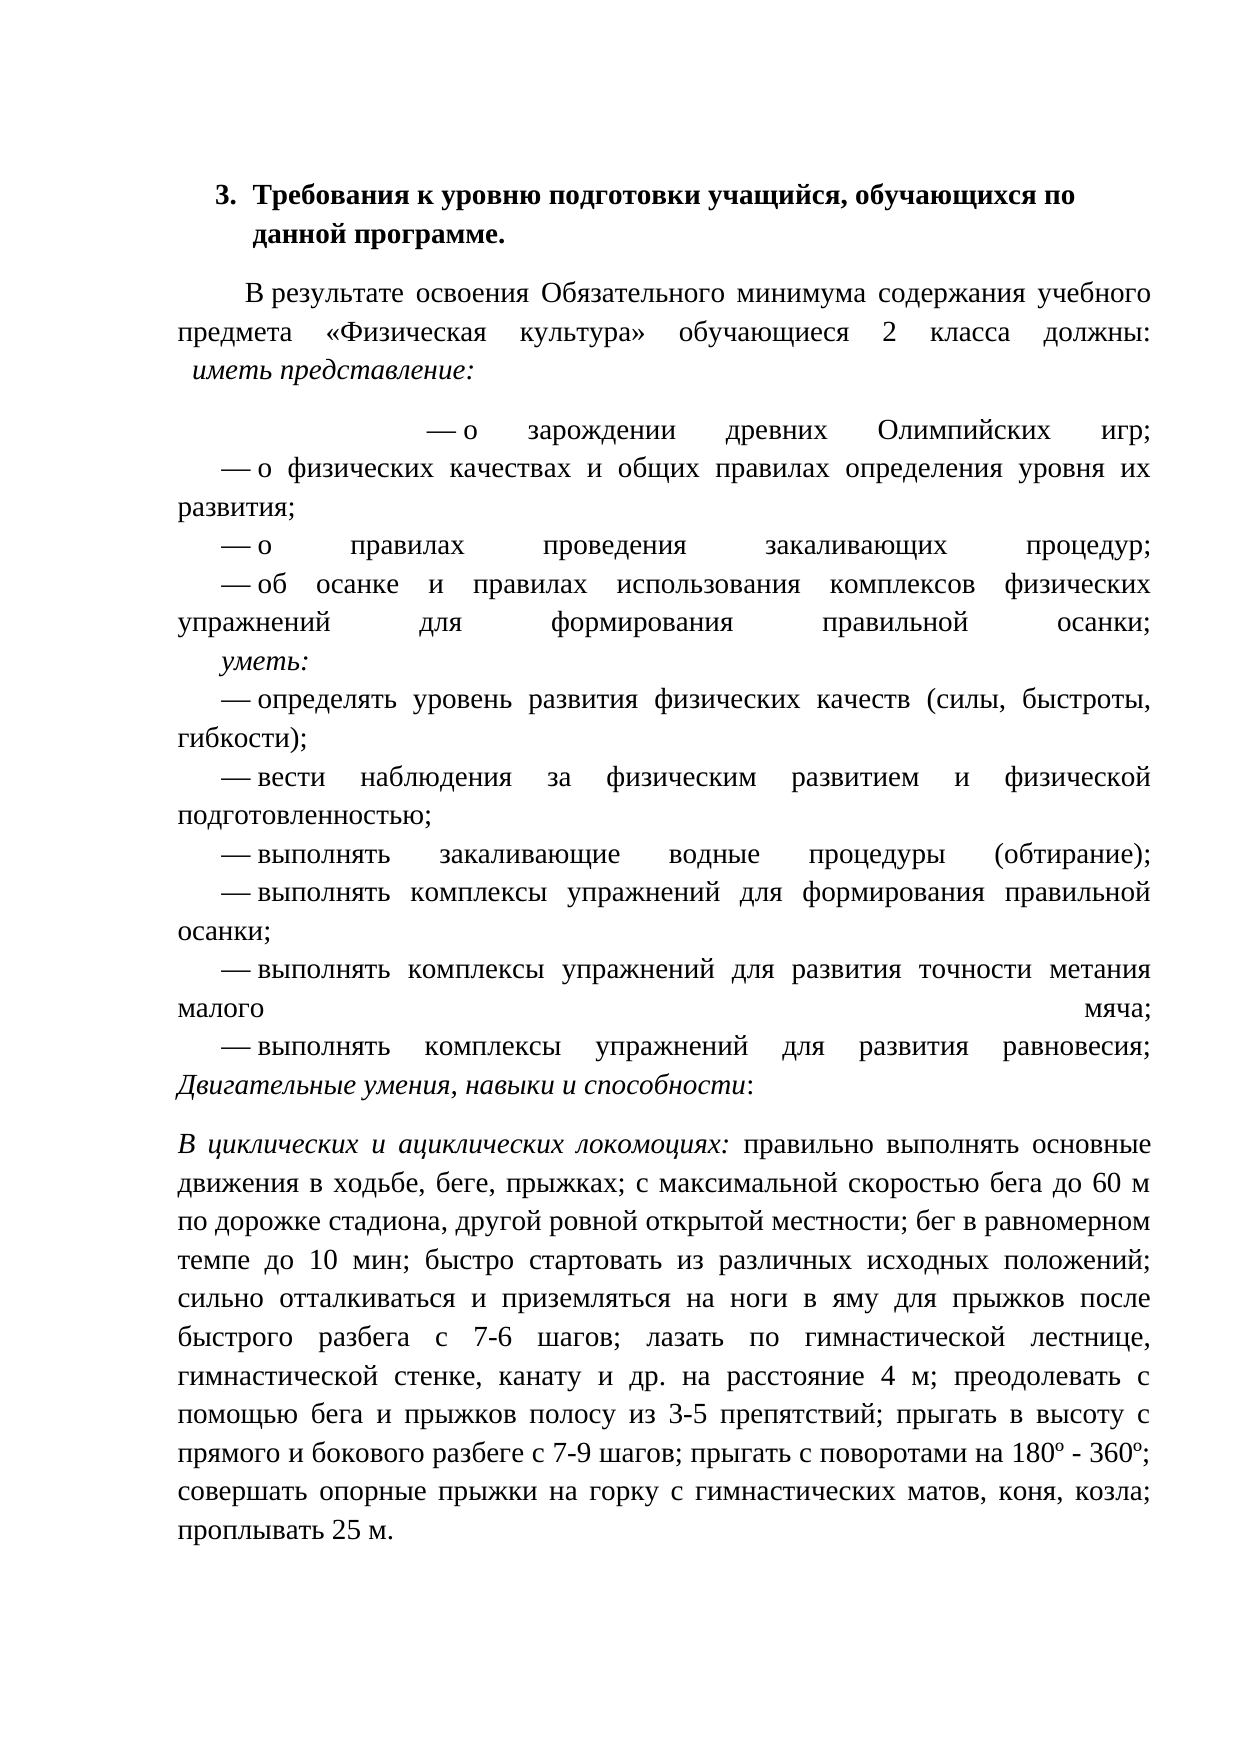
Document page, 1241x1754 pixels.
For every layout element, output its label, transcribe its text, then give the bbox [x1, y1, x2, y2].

text — о зарождении древних Олимпийских игр; — о физических качествах и общих правилах определения уровня их развития; — о правилах проведения закаливающих процедур; — об осанке и правилах использования комплексов физических упражнений для формирования правильной осанки; уметь: — определять уровень развития физических качеств (силы, быстроты, гибкости); — вести наблюдения за физическим развитием и физической подготовленностью; — выполнять закаливающие водные процедуры (обтирание); — выполнять комплексы упражнений для формирования правильной осанки; — выполнять комплексы упражнений для развития точности метания малого мяча; — выполнять комплексы упражнений для развития равновесия; Двигательные умения, навыки и способности: [177, 412, 1152, 1101]
list Требования к уровню подготовки учащийся, обучающихся по данной программе. [215, 177, 1152, 249]
text В результате освоения Обязательного минимума содержания учебного предмета «Физическая культура» обучающиеся 2 класса должны: иметь представление: [177, 275, 1152, 386]
text В циклических и ациклических локомоциях: правильно выполнять основные движения в ходьбе, беге, прыжках; с максимальной скоростью бега до по дорожке стадиона, другой ровной открытой местности; бег в равномерном темпе до 10 мин; быстро стартовать из различных исходных положений; сильно отталкиваться и приземляться на ноги в яму для прыжков после быстрого разбега с 7-6 шагов; лазать по гимнастической лестнице, гимнастической стенке, канату и др. на расстояние ; преодолевать с помощью бега и прыжков полосу из 3-5 препятствий; прыгать в высоту с прямого и бокового разбеге с 7-9 шагов; прыгать с поворотами на 180º - 360º; совершать опорные прыжки на горку с гимнастических матов, коня, козла; проплывать . [177, 1126, 1152, 1545]
